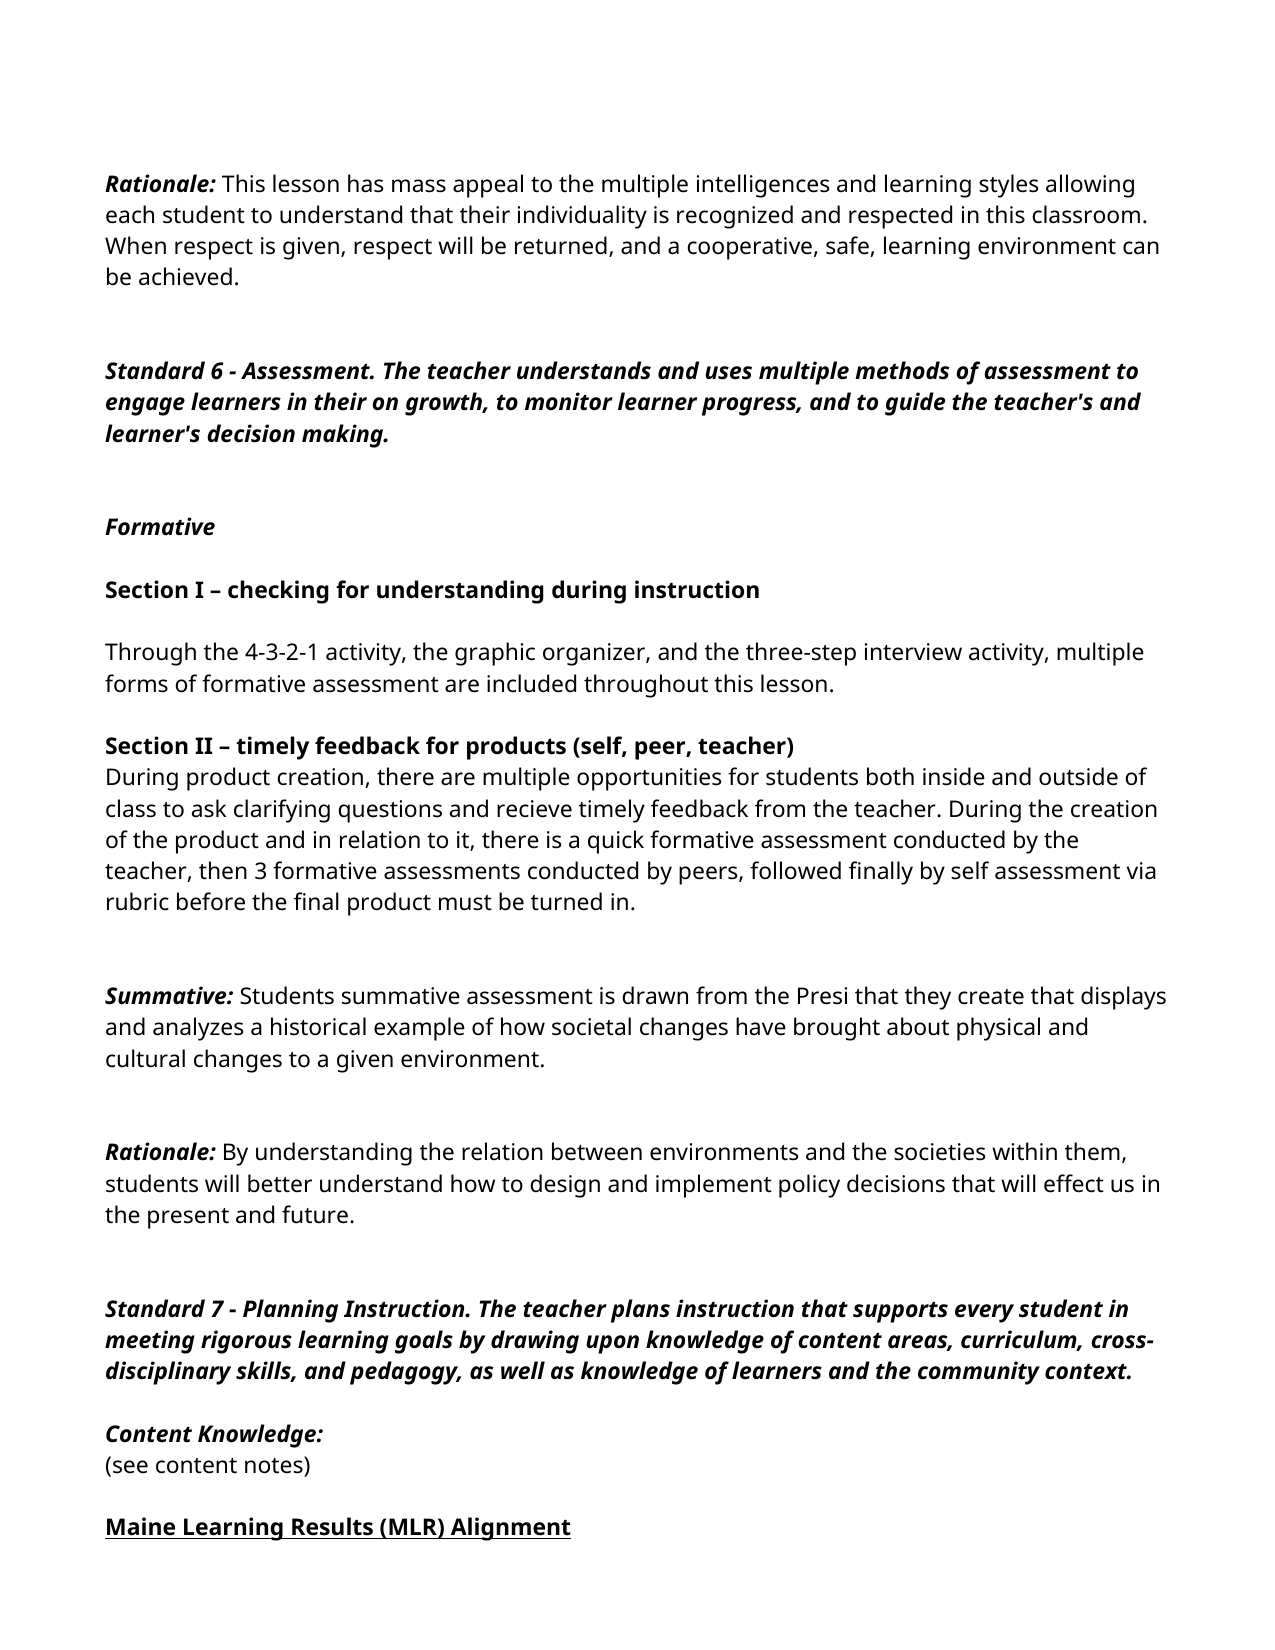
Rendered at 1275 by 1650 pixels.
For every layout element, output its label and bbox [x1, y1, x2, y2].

text [105, 105, 1170, 1542]
